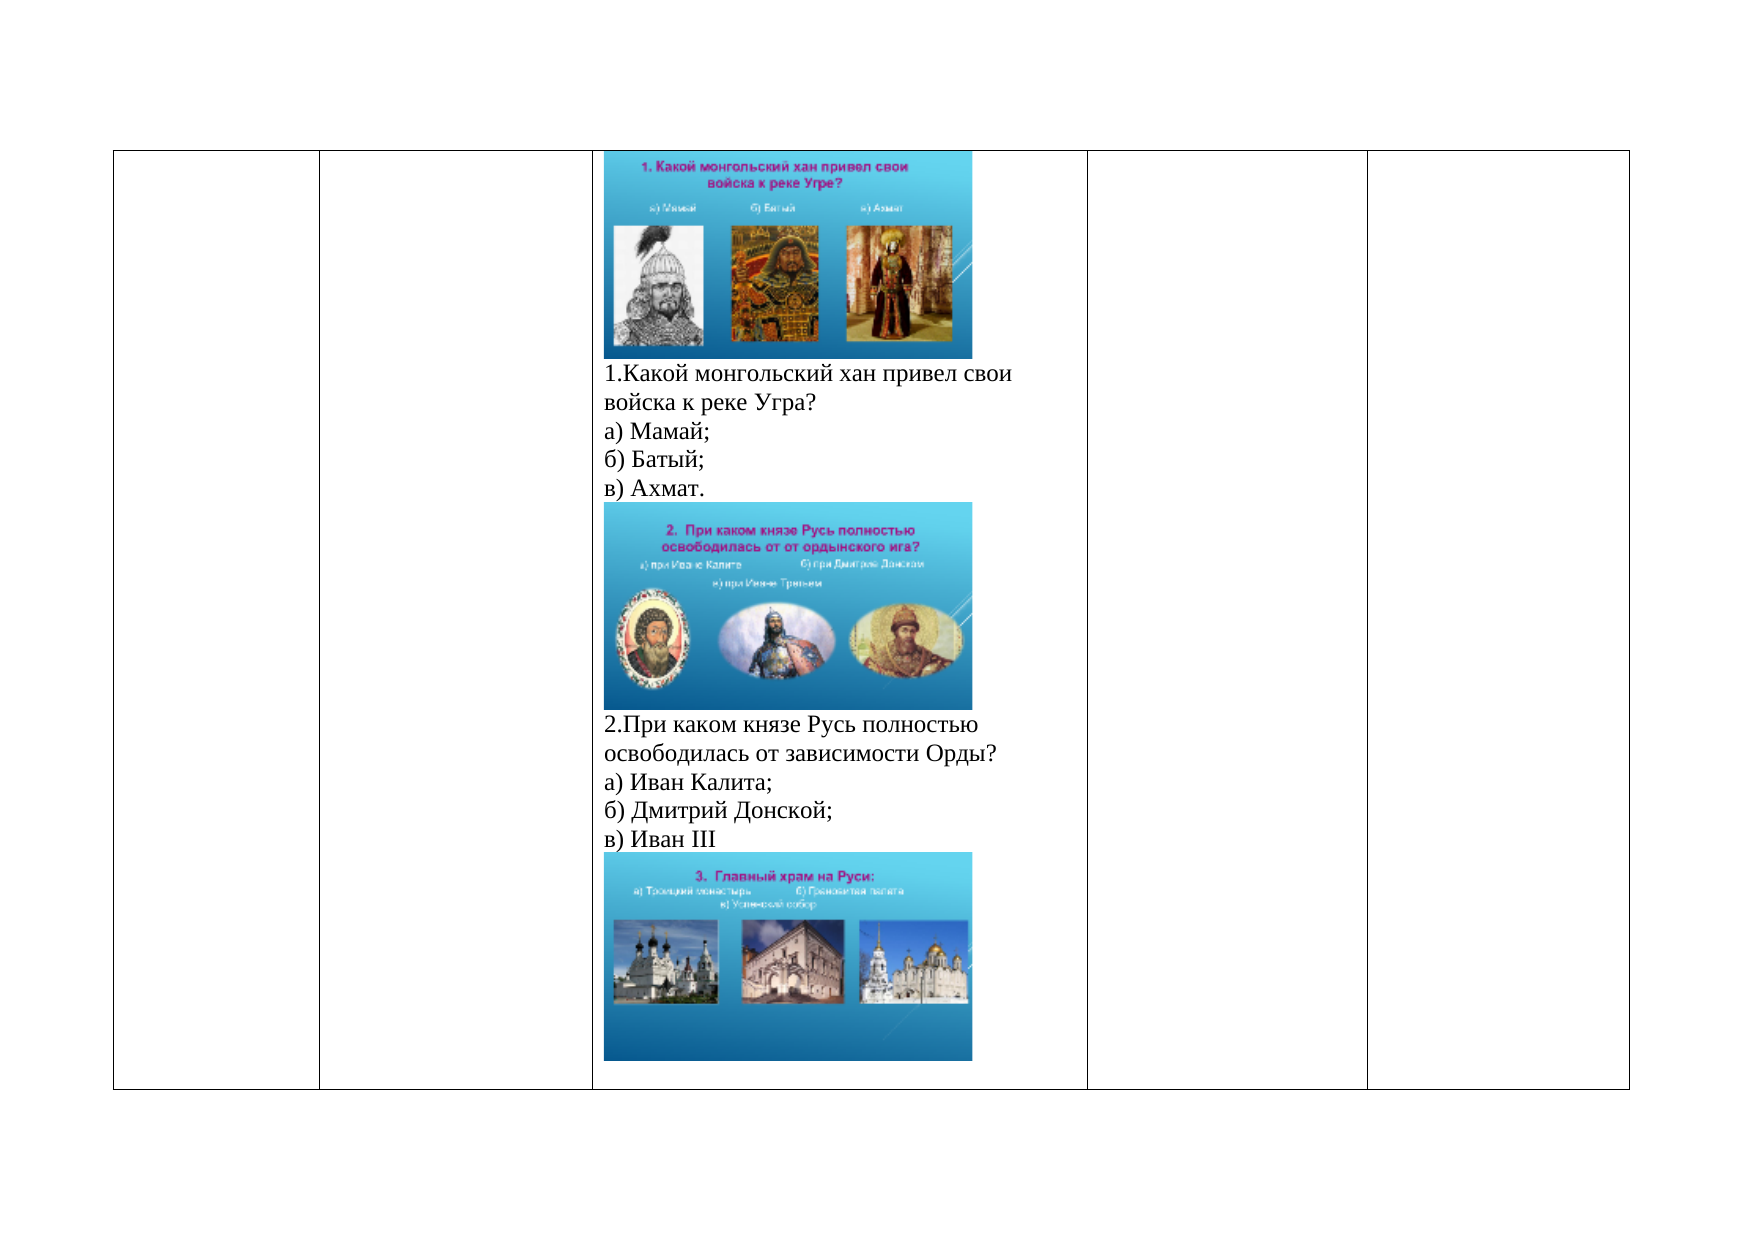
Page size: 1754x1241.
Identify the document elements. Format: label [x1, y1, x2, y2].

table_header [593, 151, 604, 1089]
picture [603, 502, 973, 710]
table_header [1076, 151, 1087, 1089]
table_header [114, 151, 319, 1089]
table_header [320, 151, 592, 1089]
picture [603, 151, 973, 359]
table_header [1088, 151, 1367, 1089]
picture [603, 852, 973, 1061]
table_header [1368, 151, 1629, 1089]
